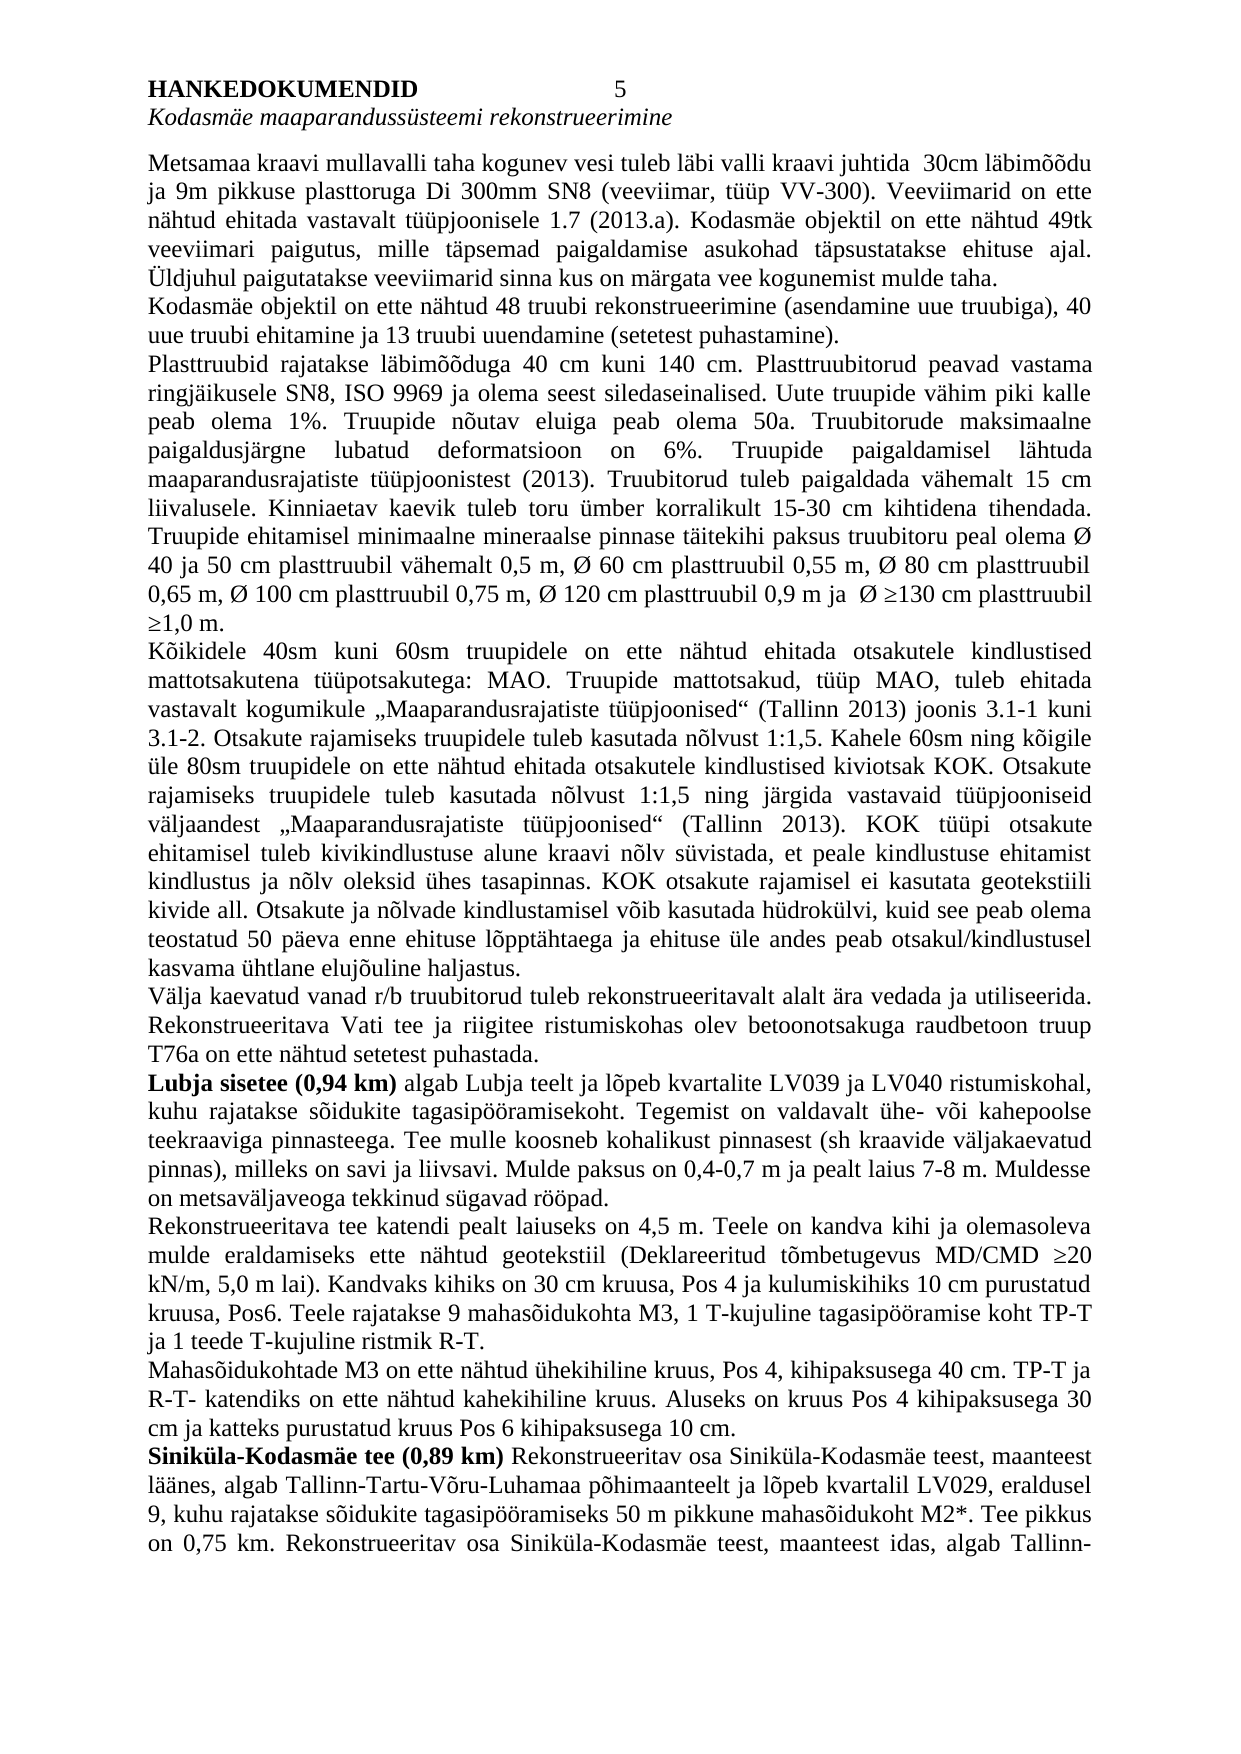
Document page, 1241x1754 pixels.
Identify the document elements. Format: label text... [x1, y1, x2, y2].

text Mahasõidukohtade M3 on ette nähtud ühekihiline kruus, Pos 4, kihipaksusega 40 cm. TP-T ja R-T- katendiks on ette nähtud kahekihiline kruus. Aluseks on kruus Pos 4 kihipaksusega 30 cm ja katteks purustatud kruus Pos 6 kihipaksusega 10 cm. [148, 1355, 1093, 1441]
text Kodasmäe objektil on ette nähtud 48 truubi rekonstrueerimine (asendamine uue truubiga), 40 uue truubi ehitamine ja 13 truubi uuendamine (setetest puhastamine). [148, 291, 1093, 349]
text Välja kaevatud vanad r/b truubitorud tuleb rekonstrueeritavalt alalt ära vedada ja utiliseerida. Rekonstrueeritava Vati tee ja riigitee ristumiskohas olev betoonotsakuga raudbetoon truup T76a on ette nähtud setetest puhastada. [148, 981, 1093, 1068]
text Rekonstrueeritava tee katendi pealt laiuseks on 4,5 m. Teele on kandva kihi ja olemasoleva mulde eraldamiseks ette nähtud geotekstiil (Deklareeritud tõmbetugevus MD/CMD ≥20 kN/m, 5,0 m lai). Kandvaks kihiks on 30 cm kruusa, Pos 4 ja kulumiskihiks 10 cm purustatud kruusa, Pos6. Teele rajatakse 9 mahasõidukohta M3, 1 T-kujuline tagasipööramise koht TP-T ja 1 teede T-kujuline ristmik R-T. [148, 1211, 1093, 1355]
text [148, 1441, 1093, 1556]
text Metsamaa kraavi mullavalli taha kogunev vesi tuleb läbi valli kraavi juhtida 30cm läbimõõdu ja 9m pikkuse plasttoruga Di 300mm SN8 (veeviimar, tüüp VV-300). Veeviimarid on ette nähtud ehitada vastavalt tüüpjoonisele 1.7 (2013.a). Kodasmäe objektil on ette nähtud 49tk veeviimari paigutus, mille täpsemad paigaldamise asukohad täpsustatakse ehituse ajal. Üldjuhul paigutatakse veeviimarid sinna kus on märgata vee kogunemist mulde taha. [148, 148, 1093, 291]
text Plasttruubid rajatakse läbimõõduga 40 cm kuni 140 cm. Plasttruubitorud peavad vastama ringjäikusele SN8, ISO 9969 ja olema seest siledaseinalised. Uute truupide vähim piki kalle peab olema 1%. Truupide nõutav eluiga peab olema 50a. Truubitorude maksimaalne paigaldusjärgne lubatud deformatsioon on 6%. Truupide paigaldamisel lähtuda maaparandusrajatiste tüüpjoonistest (2013). Truubitorud tuleb paigaldada vähemalt 15 cm liivalusele. Kinniaetav kaevik tuleb toru ümber korralikult 15-30 cm kihtidena tihendada. Truupide ehitamisel minimaalne mineraalse pinnase täitekihi paksus truubitoru peal olema Ø 40 ja 50 cm plasttruubil vähemalt 0,5 m, Ø 60 cm plasttruubil 0,55 m, Ø 80 cm plasttruubil 0,65 m, Ø 100 cm plasttruubil 0,75 m, Ø 120 cm plasttruubil 0,9 m ja Ø ≥130 cm plasttruubil ≥1,0 m. [148, 349, 1093, 636]
text Kõikidele 40sm kuni 60sm truupidele on ette nähtud ehitada otsakutele kindlustised mattotsakutena tüüpotsakutega: MAO. Truupide mattotsakud, tüüp MAO, tuleb ehitada vastavalt kogumikule „Maaparandusrajatiste tüüpjoonised“ (Tallinn 2013) joonis 3.1-1 kuni 3.1-2. Otsakute rajamiseks truupidele tuleb kasutada nõlvust 1:1,5. Kahele 60sm ning kõigile üle 80sm truupidele on ette nähtud ehitada otsakutele kindlustised kiviotsak KOK. Otsakute rajamiseks truupidele tuleb kasutada nõlvust 1:1,5 ning järgida vastavaid tüüpjooniseid väljaandest „Maaparandusrajatiste tüüpjoonised“ (Tallinn 2013). KOK tüüpi otsakute ehitamisel tuleb kivikindlustuse alune kraavi nõlv süvistada, et peale kindlustuse ehitamist kindlustus ja nõlv oleksid ühes tasapinnas. KOK otsakute rajamisel ei kasutata geotekstiili kivide all. Otsakute ja nõlvade kindlustamisel võib kasutada hüdrokülvi, kuid see peab olema teostatud 50 päeva enne ehituse lõpptähtaega ja ehituse üle andes peab otsakul/kindlustusel kasvama ühtlane elujõuline haljastus. [148, 636, 1093, 981]
text Lubja sisetee (0,94 km) algab Lubja teelt ja lõpeb kvartalite LV039 ja LV040 ristumiskohal, kuhu rajatakse sõidukite tagasipööramisekoht. Tegemist on valdavalt ühe- või kahepoolse teekraaviga pinnasteega. Tee mulle koosneb kohalikust pinnasest (sh kraavide väljakaevatud pinnas), milleks on savi ja liivsavi. Mulde paksus on 0,4-0,7 m ja pealt laius 7-8 m. Muldesse on metsaväljaveoga tekkinud sügavad rööpad. [148, 1068, 1093, 1211]
